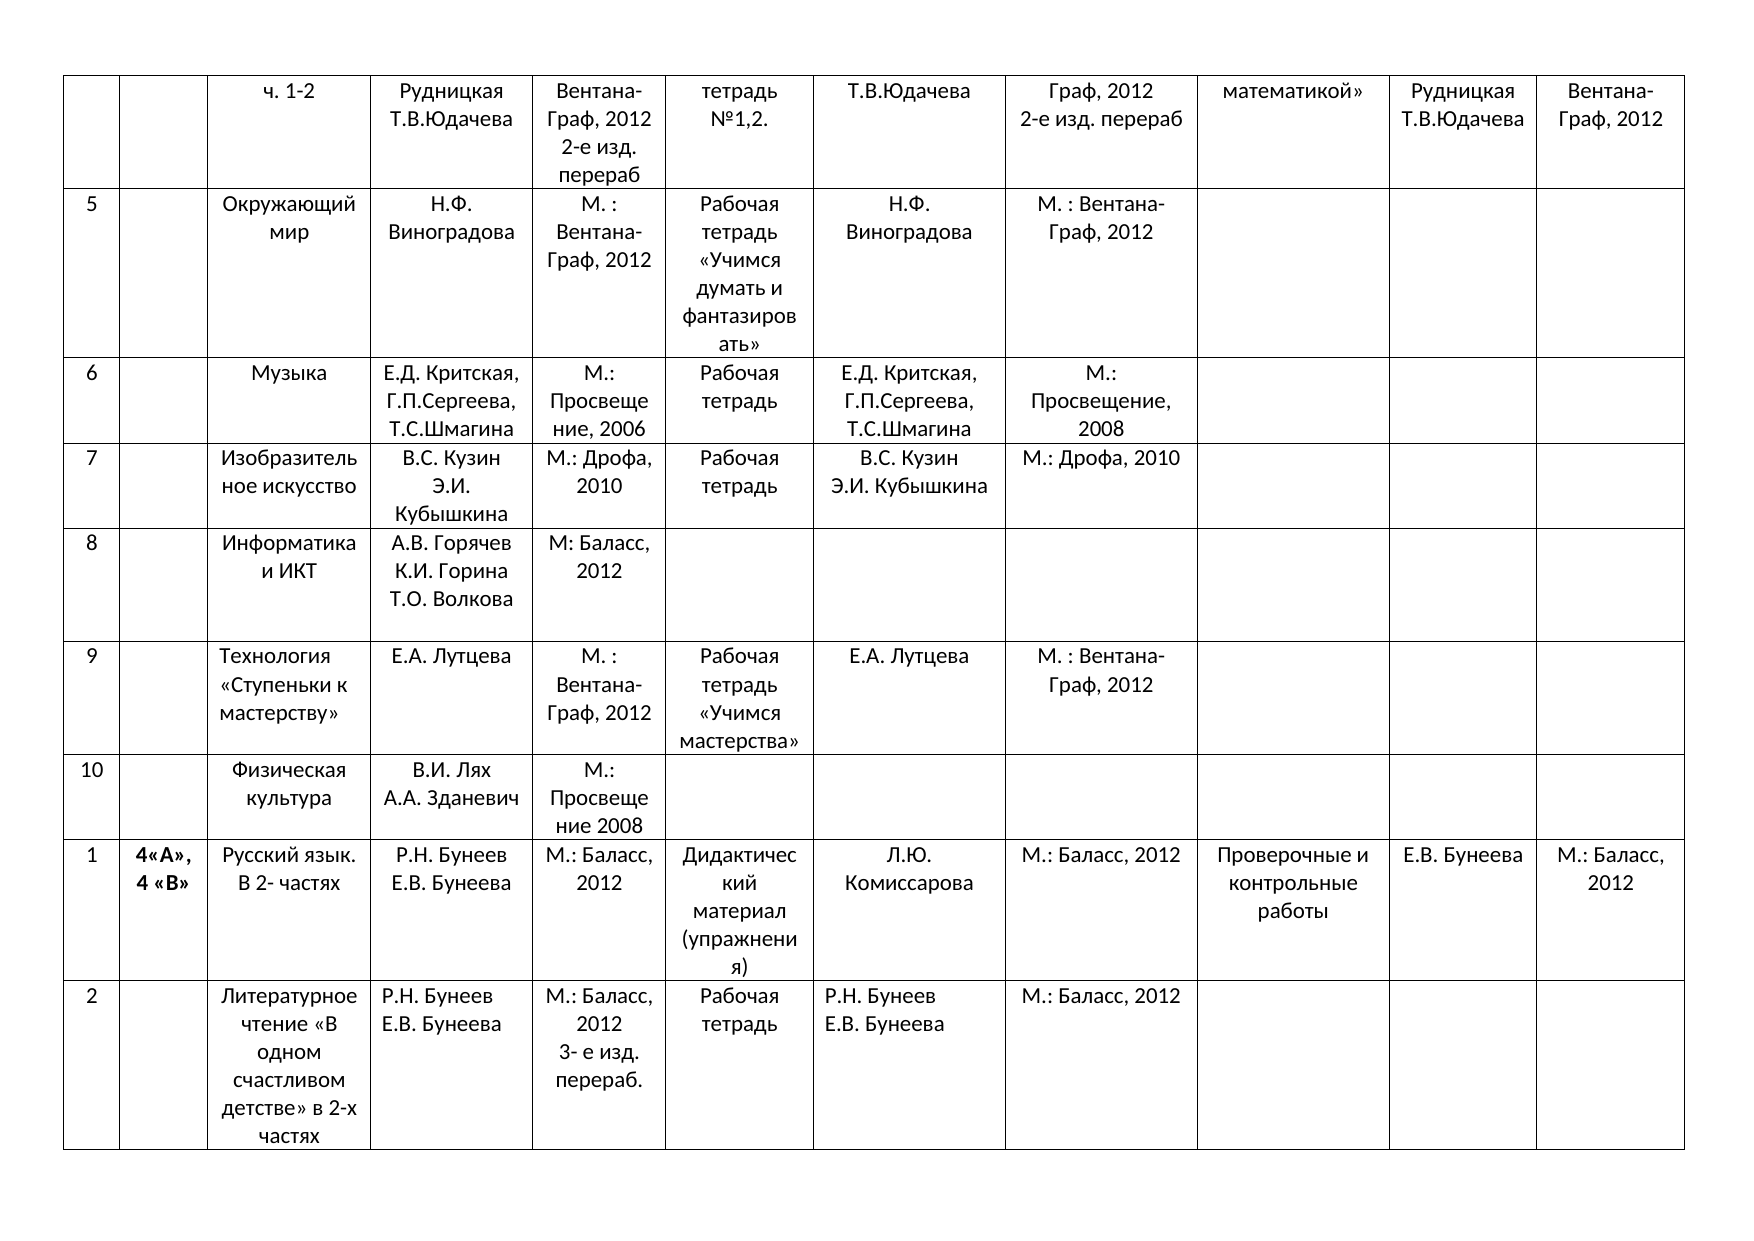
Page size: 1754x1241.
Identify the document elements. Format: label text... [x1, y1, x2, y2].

table_cell Дидактический материал (упражнения) [666, 840, 813, 980]
table_cell [120, 358, 207, 442]
table_cell А.В. Горячев К.И. Горина Т.О. Волкова [371, 529, 532, 641]
table_cell Р.Н. Бунеев Е.В. Бунеева [371, 981, 532, 1149]
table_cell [1198, 76, 1389, 188]
table_cell М.: Просвещение, 2008 [1006, 358, 1197, 442]
table_cell 9 [64, 642, 119, 754]
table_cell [814, 76, 1005, 188]
table_cell [1390, 755, 1536, 839]
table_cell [1537, 76, 1684, 188]
table_cell [814, 755, 1005, 839]
table_cell [1537, 642, 1684, 754]
table_cell [1390, 529, 1536, 641]
table_cell [814, 529, 1005, 641]
table_cell Е.А. Лутцева [371, 642, 532, 754]
table_cell Информатика и ИКТ [208, 529, 370, 641]
table_cell Рабочая тетрадь [666, 358, 813, 442]
table_cell Р.Н. Бунеев Е.В. Бунеева [371, 840, 532, 980]
table_cell 10 [64, 755, 119, 839]
table_cell Е.В. Бунеева [1390, 840, 1536, 980]
table_cell М.: Просвещение 2008 [533, 755, 665, 839]
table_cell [1006, 76, 1197, 188]
table_cell [120, 444, 207, 527]
table_cell [1537, 444, 1684, 527]
table_cell [1537, 755, 1684, 839]
table_cell Проверочные и контрольные работы [1198, 840, 1389, 980]
table_cell [1390, 358, 1536, 442]
table_cell Изобразительное искусство [208, 444, 370, 527]
table_cell Е.Д. Критская, Г.П.Сергеева, Т.С.Шмагина [371, 358, 532, 442]
table_cell [1537, 358, 1684, 442]
table_cell [120, 642, 207, 754]
table_cell В.И. Лях А.А. Зданевич [371, 755, 532, 839]
table_cell [1537, 529, 1684, 641]
table_cell М: Баласс, 2012 [533, 529, 665, 641]
table_cell Е.А. Лутцева [814, 642, 1005, 754]
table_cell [666, 76, 813, 188]
table_cell [120, 529, 207, 641]
table_cell Окружающий мир [208, 189, 370, 357]
table_cell [120, 76, 207, 188]
table_cell [1390, 642, 1536, 754]
table_cell Рабочая тетрадь «Учимся мастерства» [666, 642, 813, 754]
table_cell М.: Баласс, 2012 [1537, 840, 1684, 980]
table_cell Физическая культура [208, 755, 370, 839]
table_cell [1198, 755, 1389, 839]
table_cell 8 [64, 529, 119, 641]
table_cell 5 [64, 189, 119, 357]
table_cell [1198, 981, 1389, 1149]
table_cell Музыка [208, 358, 370, 442]
table_cell В.С. Кузин Э.И. Кубышкина [371, 444, 532, 527]
table_cell [120, 981, 207, 1149]
table_cell [1198, 529, 1389, 641]
table_cell М. : Вентана- Граф, 2012 [533, 642, 665, 754]
table_cell 2 [64, 981, 119, 1149]
table_cell [120, 189, 207, 357]
table_cell М.: Баласс, 2012 [533, 840, 665, 980]
table_cell [1537, 981, 1684, 1149]
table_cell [1390, 76, 1536, 188]
table_cell 4 [64, 76, 119, 188]
table_cell М.: Дрофа, 2010 [533, 444, 665, 527]
table_cell [1390, 189, 1536, 357]
table_cell М.: Баласс, 2012 [1006, 981, 1197, 1149]
table_cell 1 [64, 840, 119, 980]
table_cell Н.Ф. Виноградова [371, 189, 532, 357]
table_cell Рабочая тетрадь [666, 981, 813, 1149]
table_cell М. : Вентана- Граф, 2012 [533, 189, 665, 357]
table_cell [371, 76, 532, 188]
table_cell [666, 755, 813, 839]
table_cell Рабочая тетрадь [666, 444, 813, 527]
table_cell Н.Ф. Виноградова [814, 189, 1005, 357]
table_cell Литературное чтение «В одном счастливом детстве» в 2-х частях [208, 981, 370, 1149]
table_cell М. : Вентана- Граф, 2012 [1006, 189, 1197, 357]
table_cell М.: Баласс, 2012 3- е изд. перераб. [533, 981, 665, 1149]
table_cell [1006, 755, 1197, 839]
table_cell Русский язык. В 2- частях [208, 840, 370, 980]
table_cell [1006, 529, 1197, 641]
table_cell 4«А», 4 «В» [120, 840, 207, 980]
table_cell [1390, 981, 1536, 1149]
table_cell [533, 76, 665, 188]
table_cell Л.Ю. Комиссарова [814, 840, 1005, 980]
table_cell [666, 529, 813, 641]
table_cell [1537, 189, 1684, 357]
table_cell М.: Просвещение, 2006 [533, 358, 665, 442]
table_cell Технология «Ступеньки к мастерству» [208, 642, 370, 754]
table_cell 6 [64, 358, 119, 442]
table_cell В.С. Кузин Э.И. Кубышкина [814, 444, 1005, 527]
table_cell Рабочая тетрадь «Учимся думать и фантазировать» [666, 189, 813, 357]
table_cell [1198, 642, 1389, 754]
table_cell Е.Д. Критская, Г.П.Сергеева, Т.С.Шмагина [814, 358, 1005, 442]
table_cell М.: Дрофа, 2010 [1006, 444, 1197, 527]
table_cell Математика ч. 1-2 [208, 76, 370, 188]
table_cell [1390, 444, 1536, 527]
table_cell [120, 755, 207, 839]
table_cell М.: Баласс, 2012 [1006, 840, 1197, 980]
table_cell [1198, 189, 1389, 357]
table_cell [1198, 358, 1389, 442]
table_cell [1198, 444, 1389, 527]
table_cell Р.Н. Бунеев Е.В. Бунеева [814, 981, 1005, 1149]
table_cell 7 [64, 444, 119, 527]
table_cell М. : Вентана- Граф, 2012 [1006, 642, 1197, 754]
